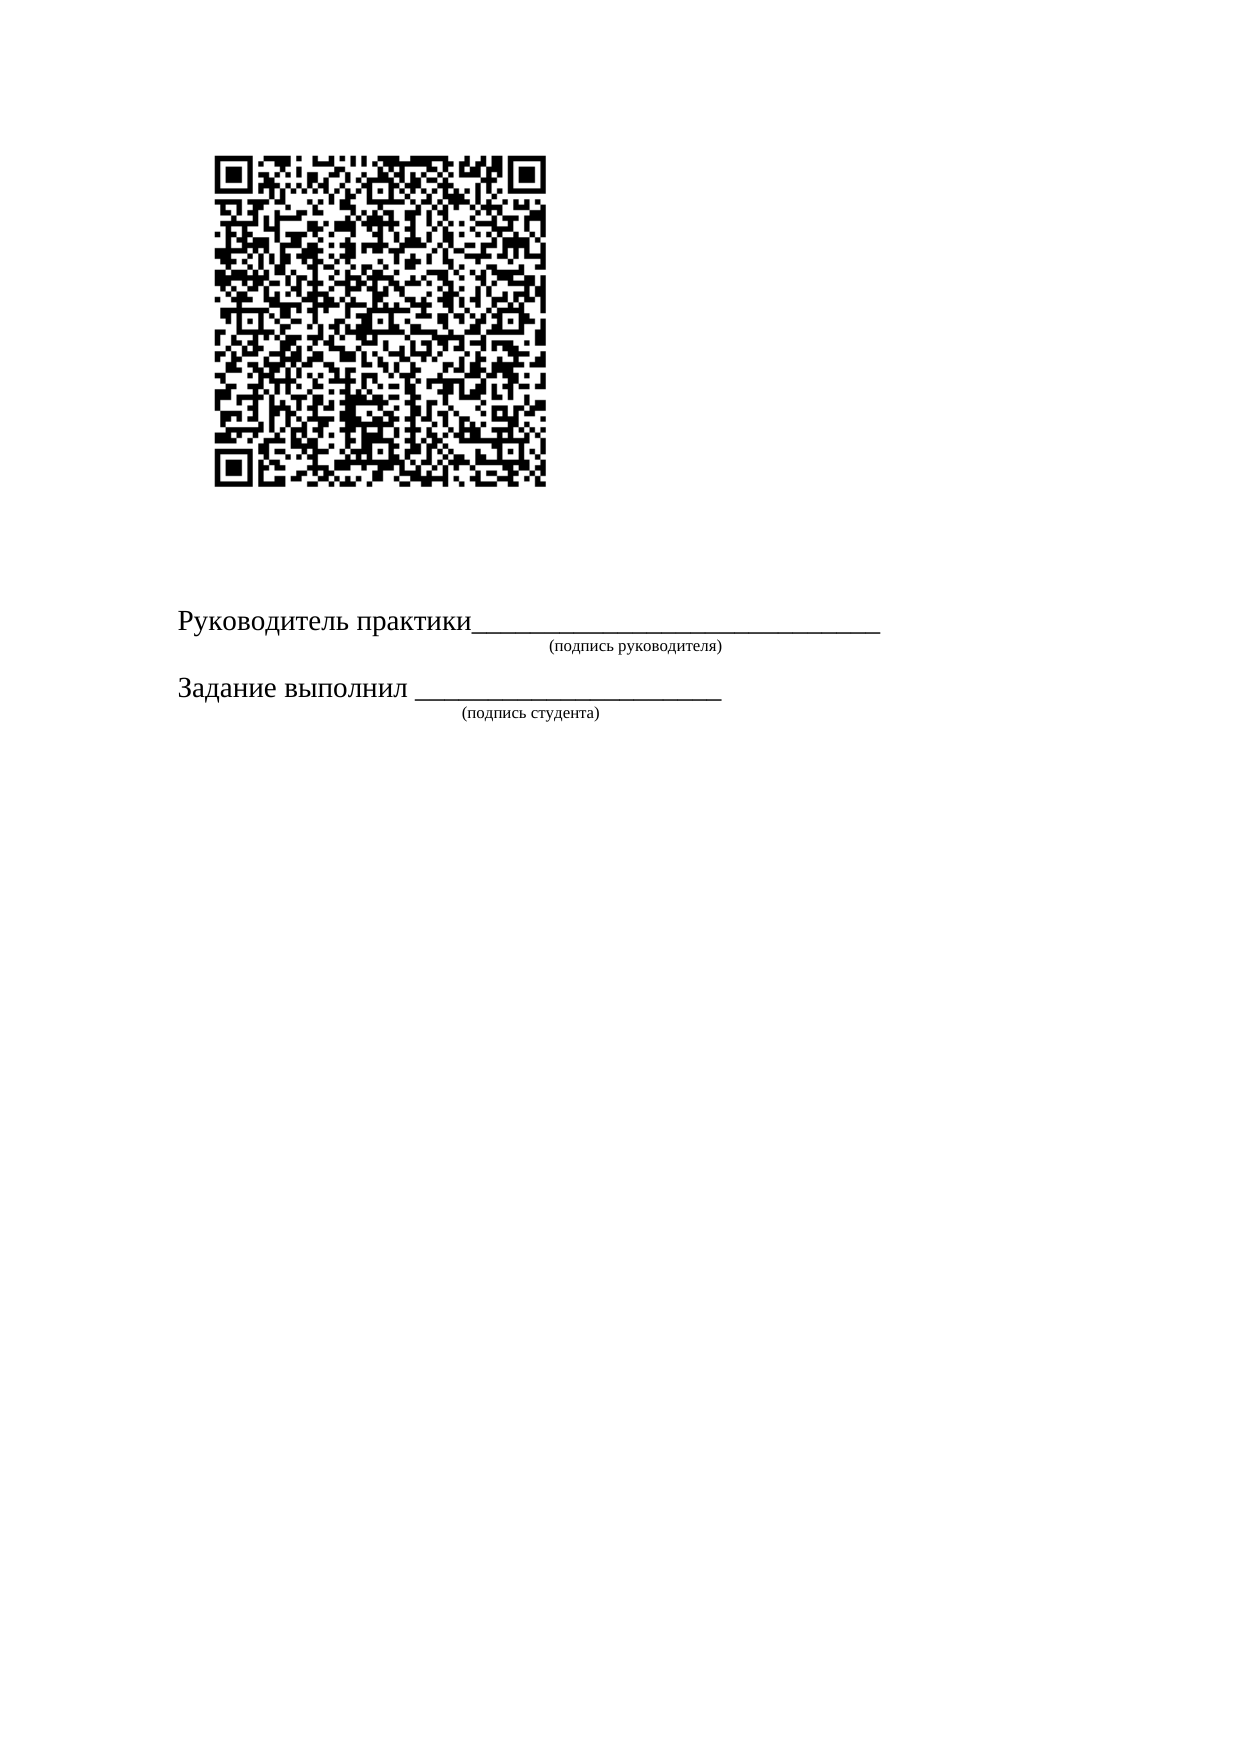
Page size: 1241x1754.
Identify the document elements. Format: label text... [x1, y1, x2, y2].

text Задание выполнил _____________________ [177, 670, 1152, 703]
text (подпись студента) [177, 703, 1152, 737]
text (подпись руководителя) [402, 636, 1152, 670]
text Руководитель практики____________________________ [177, 603, 1152, 636]
picture [177, 118, 584, 525]
